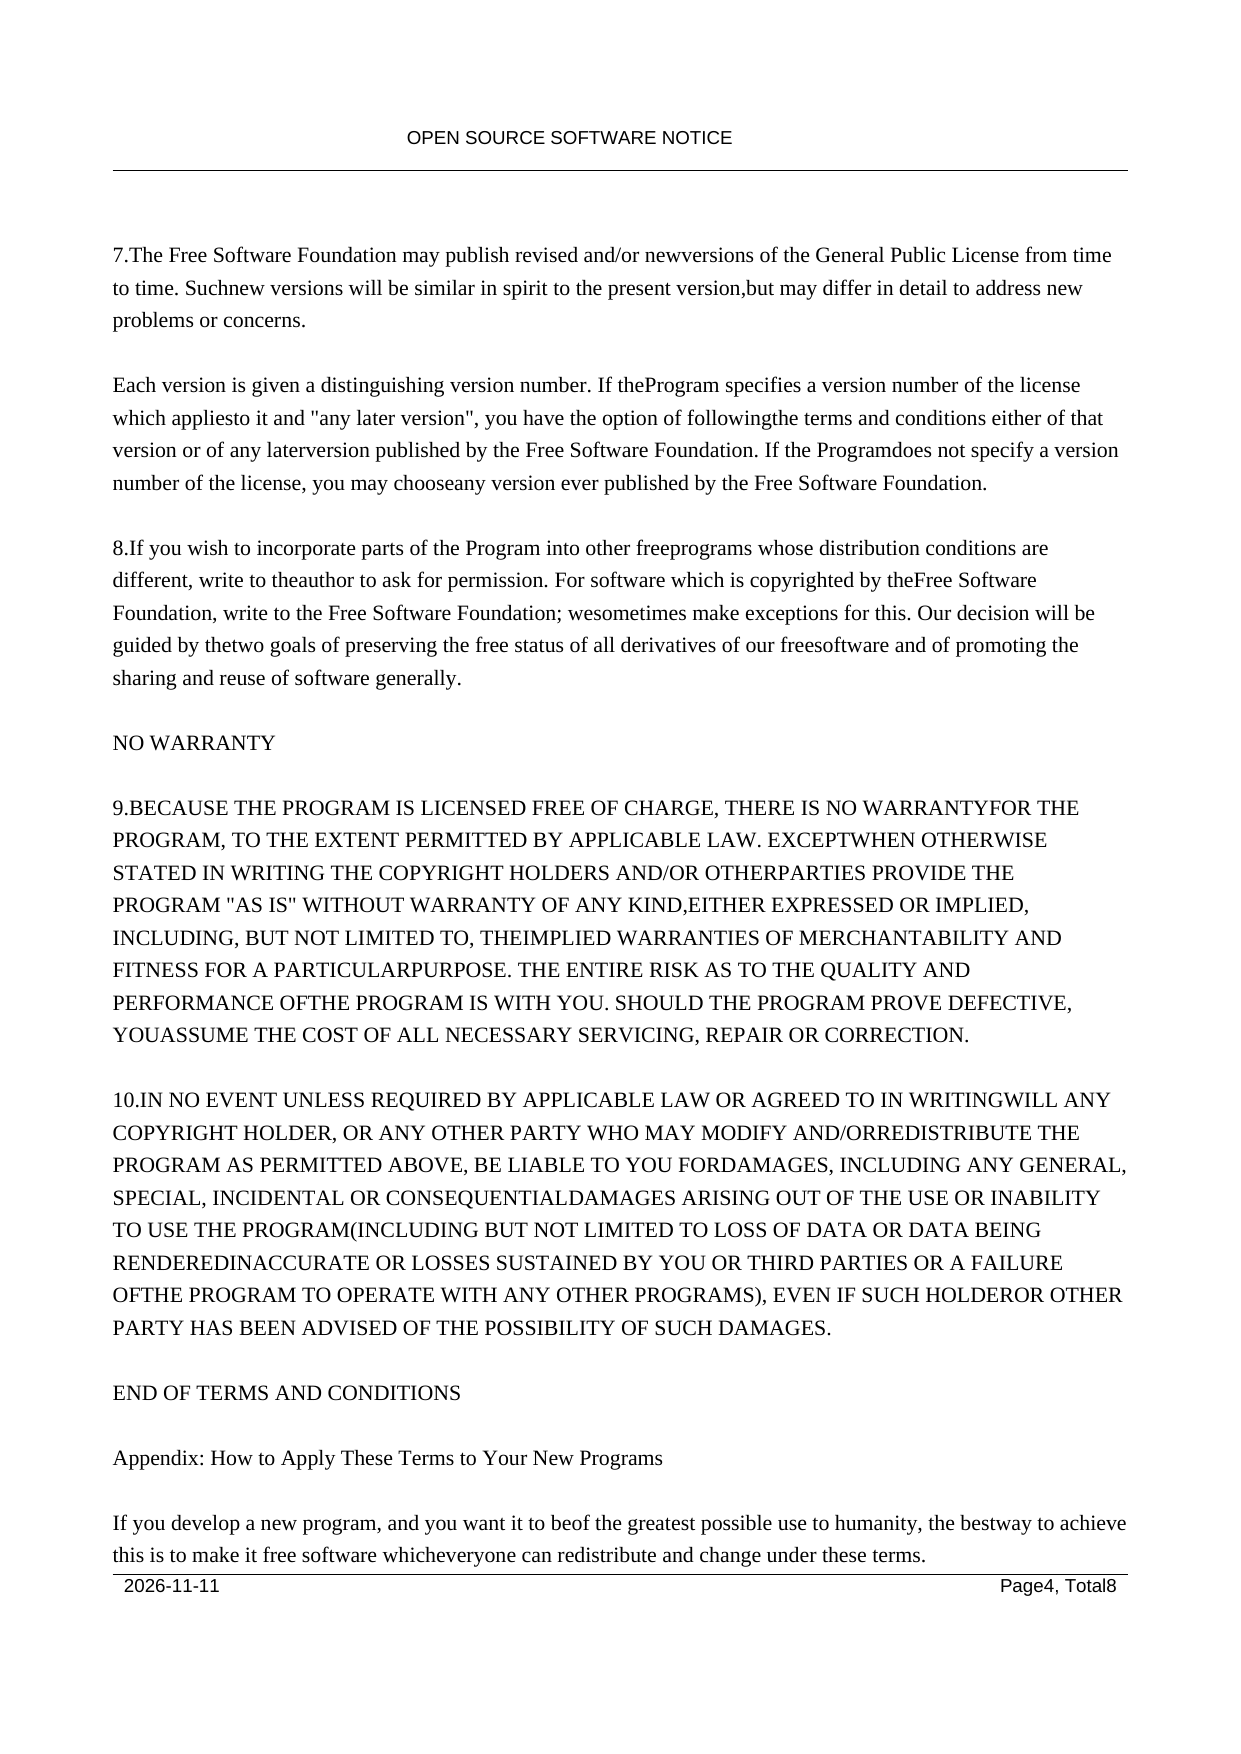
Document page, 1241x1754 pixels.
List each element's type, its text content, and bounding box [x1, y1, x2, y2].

text 9.BECAUSE THE PROGRAM IS LICENSED FREE OF CHARGE, THERE IS NO WARRANTYFOR THE PROGRAM, TO THE EXTENT PERMITTED BY APPLICABLE LAW. EXCEPTWHEN OTHERWISE STATED IN WRITING THE COPYRIGHT HOLDERS AND/OR OTHERPARTIES PROVIDE THE PROGRAM "AS IS" WITHOUT WARRANTY OF ANY KIND,EITHER EXPRESSED OR IMPLIED, INCLUDING, BUT NOT LIMITED TO, THEIMPLIED WARRANTIES OF MERCHANTABILITY AND FITNESS FOR A PARTICULARPURPOSE. THE ENTIRE RISK AS TO THE QUALITY AND PERFORMANCE OFTHE PROGRAM IS WITH YOU. SHOULD THE PROGRAM PROVE DEFECTIVE, YOUASSUME THE COST OF ALL NECESSARY SERVICING, REPAIR OR CORRECTION. [112, 791, 1128, 1051]
text If you develop a new program, and you want it to beof the greatest possible use to humanity, the bestway to achieve this is to make it free software whicheveryone can redistribute and change under these terms. [112, 1506, 1128, 1571]
text END OF TERMS AND CONDITIONS [112, 1376, 1128, 1409]
text NO WARRANTY [112, 726, 1128, 759]
text 7.The Free Software Foundation may publish revised and/or newversions of the General Public License from time to time. Suchnew versions will be similar in spirit to the present version,but may differ in detail to address new problems or concerns. [112, 239, 1128, 336]
text Appendix: How to Apply These Terms to Your New Programs [112, 1441, 1128, 1474]
text 10.IN NO EVENT UNLESS REQUIRED BY APPLICABLE LAW OR AGREED TO IN WRITINGWILL ANY COPYRIGHT HOLDER, OR ANY OTHER PARTY WHO MAY MODIFY AND/ORREDISTRIBUTE THE PROGRAM AS PERMITTED ABOVE, BE LIABLE TO YOU FORDAMAGES, INCLUDING ANY GENERAL, SPECIAL, INCIDENTAL OR CONSEQUENTIALDAMAGES ARISING OUT OF THE USE OR INABILITY TO USE THE PROGRAM(INCLUDING BUT NOT LIMITED TO LOSS OF DATA OR DATA BEING RENDEREDINACCURATE OR LOSSES SUSTAINED BY YOU OR THIRD PARTIES OR A FAILURE OFTHE PROGRAM TO OPERATE WITH ANY OTHER PROGRAMS), EVEN IF SUCH HOLDEROR OTHER PARTY HAS BEEN ADVISED OF THE POSSIBILITY OF SUCH DAMAGES. [112, 1084, 1128, 1344]
text 8.If you wish to incorporate parts of the Program into other freeprograms whose distribution conditions are different, write to theauthor to ask for permission. For software which is copyrighted by theFree Software Foundation, write to the Free Software Foundation; wesometimes make exceptions for this. Our decision will be guided by thetwo goals of preserving the free status of all derivatives of our freesoftware and of promoting the sharing and reuse of software generally. [112, 531, 1128, 694]
text Each version is given a distinguishing version number. If theProgram specifies a version number of the license which appliesto it and "any later version", you have the option of followingthe terms and conditions either of that version or of any laterversion published by the Free Software Foundation. If the Programdoes not specify a version number of the license, you may chooseany version ever published by the Free Software Foundation. [112, 369, 1128, 499]
